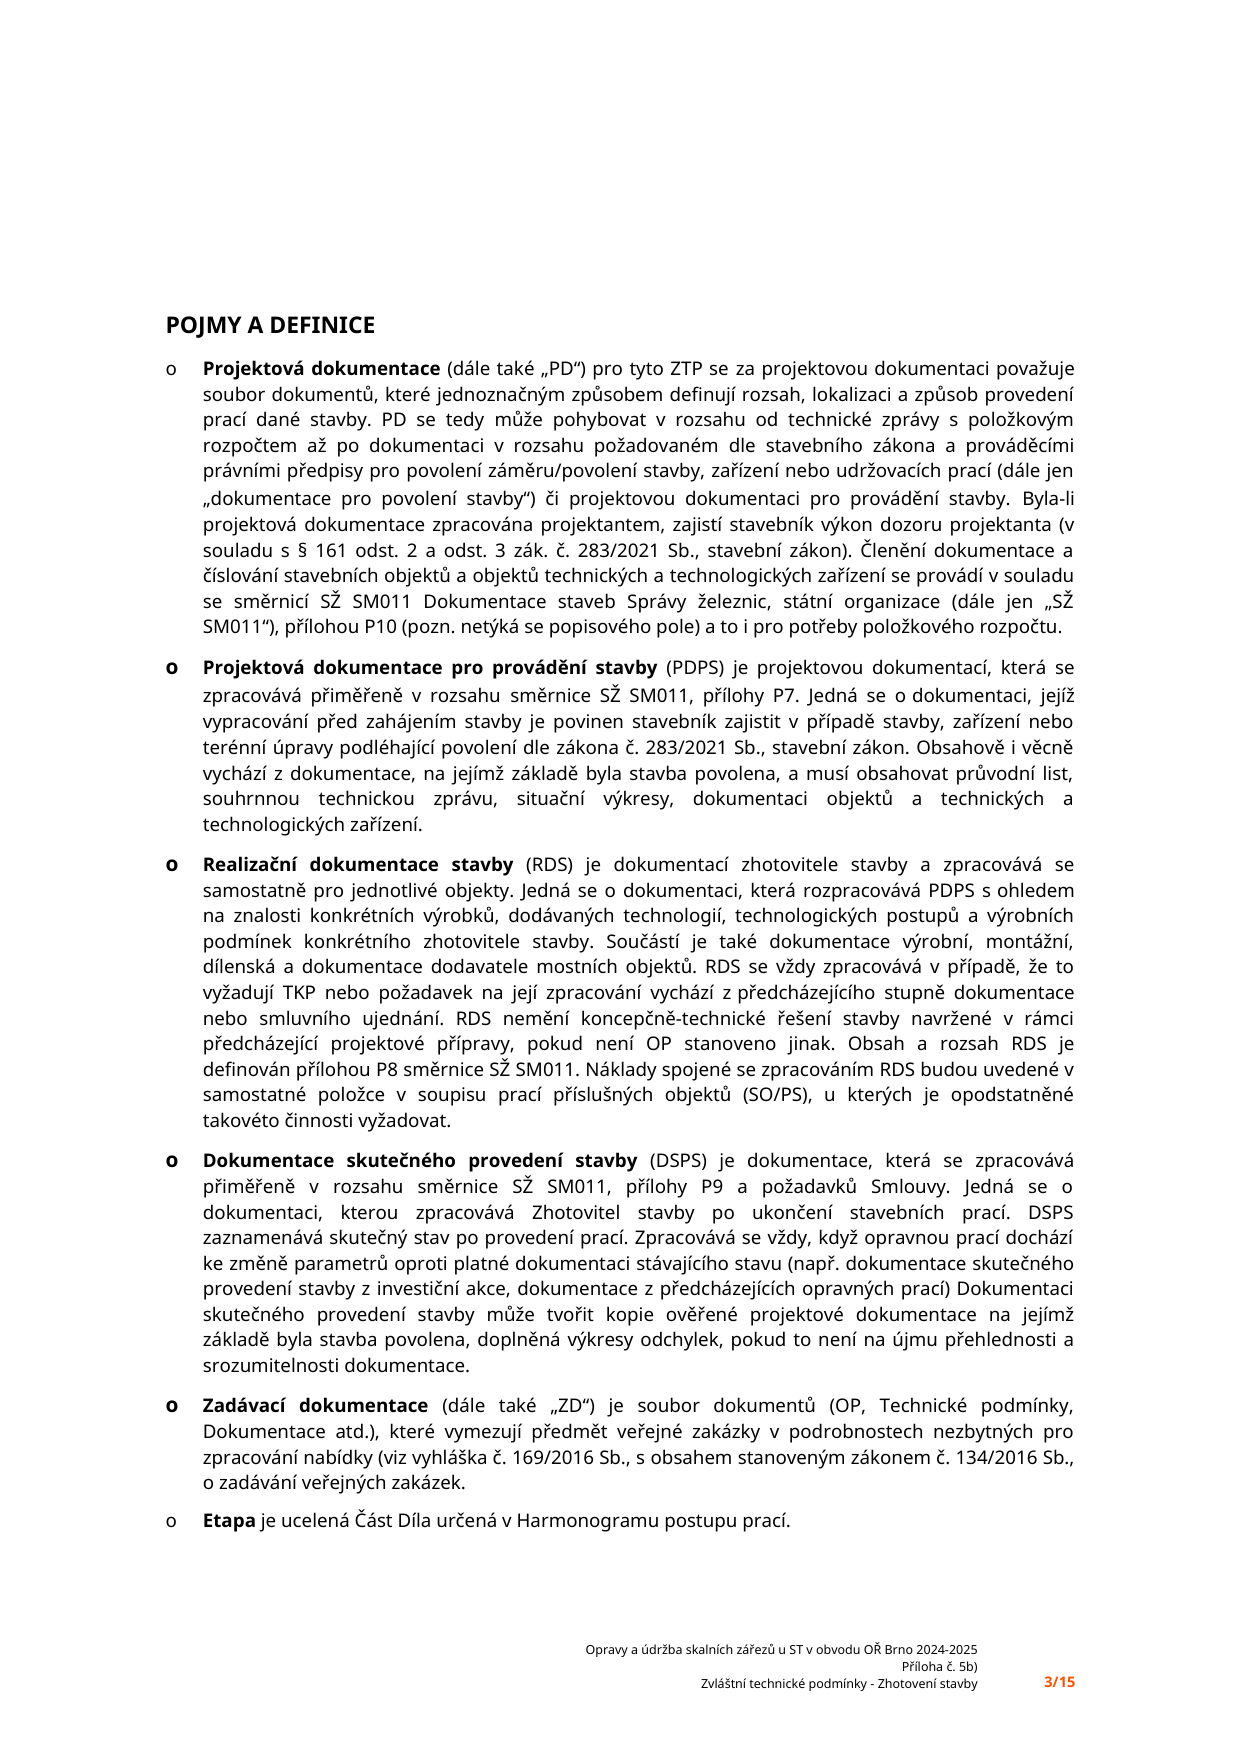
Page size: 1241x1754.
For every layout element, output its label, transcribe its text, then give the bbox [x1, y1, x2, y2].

text Pojmy a definice [165, 309, 1075, 340]
list Dokumentace skutečného provedení stavby (DSPS) je dokumentace, která se zpracovává přiměřeně v rozsahu směrnice SŽ SM011, přílohy P9 a požadavků Smlouvy. Jedná se o dokumentaci, kterou zpracovává Zhotovitel stavby po ukončení stavebních prací. DSPS zaznamenává skutečný stav po provedení prací. Zpracovává se vždy, když opravnou prací dochází ke změně parametrů oproti platné dokumentaci stávajícího stavu (např. dokumentace skutečného provedení stavby z investiční akce, dokumentace z předcházejících opravných prací) Dokumentaci skutečného provedení stavby může tvořit kopie ověřené projektové dokumentace na jejímž základě byla stavba povolena, doplněná výkresy odchylek, pokud to není na újmu přehlednosti a srozumitelnosti dokumentace. [165, 1145, 1075, 1378]
list Etapa je ucelená Část Díla určená v Harmonogramu postupu prací. [165, 1508, 1075, 1533]
list Realizační dokumentace stavby (RDS) je dokumentací zhotovitele stavby a zpracovává se samostatně pro jednotlivé objekty. Jedná se o dokumentaci, která rozpracovává PDPS s ohledem na znalosti konkrétních výrobků, dodávaných technologií, technologických postupů a výrobních podmínek konkrétního zhotovitele stavby. Součástí je také dokumentace výrobní, montážní, dílenská a dokumentace dodavatele mostních objektů. RDS se vždy zpracovává v případě, že to vyžadují TKP nebo požadavek na její zpracování vychází z předcházejícího stupně dokumentace nebo smluvního ujednání. RDS nemění koncepčně-technické řešení stavby navržené v rámci předcházející projektové přípravy, pokud není OP stanoveno jinak. Obsah a rozsah RDS je definován přílohou P8 směrnice SŽ SM011. Náklady spojené se zpracováním RDS budou uvedené v samostatné položce v soupisu prací příslušných objektů (SO/PS), u kterých je opodstatněné takovéto činnosti vyžadovat. [165, 849, 1075, 1132]
list Projektová dokumentace (dále také „PD“) pro tyto ZTP se za projektovou dokumentaci považuje soubor dokumentů, které jednoznačným způsobem definují rozsah, lokalizaci a způsob provedení prací dané stavby. PD se tedy může pohybovat v rozsahu od technické zprávy s položkovým rozpočtem až po dokumentaci v rozsahu požadovaném dle stavebního zákona a prováděcími právními předpisy pro povolení záměru/povolení stavby, zařízení nebo udržovacích prací (dále jen „dokumentace pro povolení stavby“) či projektovou dokumentaci pro provádění stavby. Byla-li projektová dokumentace zpracována projektantem, zajistí stavebník výkon dozoru projektanta (v souladu s § 161 odst. 2 a odst. 3 zák. č. 283/2021 Sb., stavební zákon). Členění dokumentace a číslování stavebních objektů a objektů technických a technologických zařízení se provádí v souladu se směrnicí SŽ SM011 Dokumentace staveb Správy železnic, státní organizace (dále jen „SŽ SM011“), přílohou P10 (pozn. netýká se popisového pole) a to i pro potřeby položkového rozpočtu. [165, 356, 1075, 639]
list Projektová dokumentace pro provádění stavby (PDPS) je projektovou dokumentací, která se zpracovává přiměřeně v rozsahu směrnice SŽ SM011, přílohy P7. Jedná se o dokumentaci, jejíž vypracování před zahájením stavby je povinen stavebník zajistit v případě stavby, zařízení nebo terénní úpravy podléhající povolení dle zákona č. 283/2021 Sb., stavební zákon. Obsahově i věcně vychází z dokumentace, na jejímž základě byla stavba povolena, a musí obsahovat průvodní list, souhrnnou technickou zprávu, situační výkresy, dokumentaci objektů a technických a technologických zařízení. [165, 652, 1075, 836]
list Zadávací dokumentace (dále také „ZD“) je soubor dokumentů (OP, Technické podmínky, Dokumentace atd.), které vymezují předmět veřejné zakázky v podrobnostech nezbytných pro zpracování nabídky (viz vyhláška č. 169/2016 Sb., s obsahem stanoveným zákonem č. 134/2016 Sb., o zadávání veřejných zakázek. [165, 1390, 1075, 1495]
